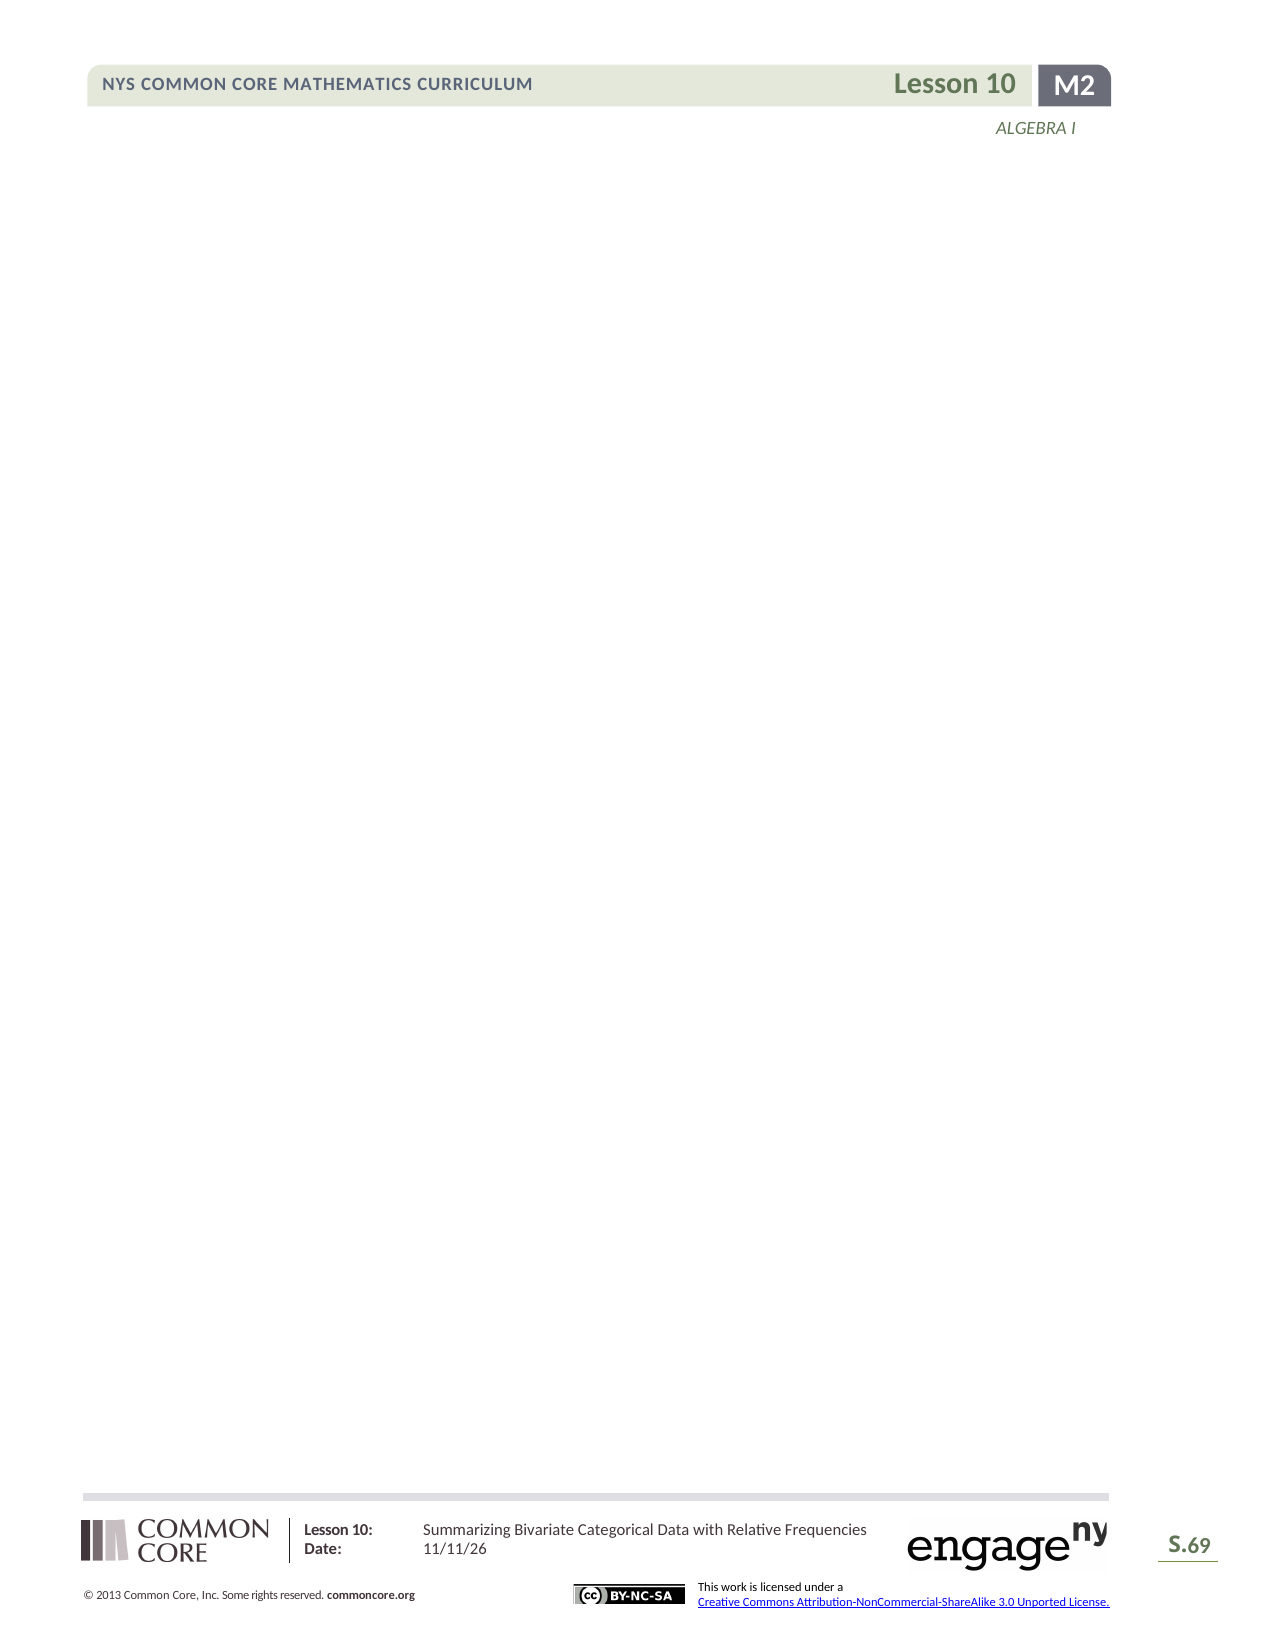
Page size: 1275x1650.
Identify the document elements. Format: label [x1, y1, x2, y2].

picture [906, 1518, 1107, 1573]
picture [572, 1584, 685, 1604]
picture [81, 1517, 269, 1562]
